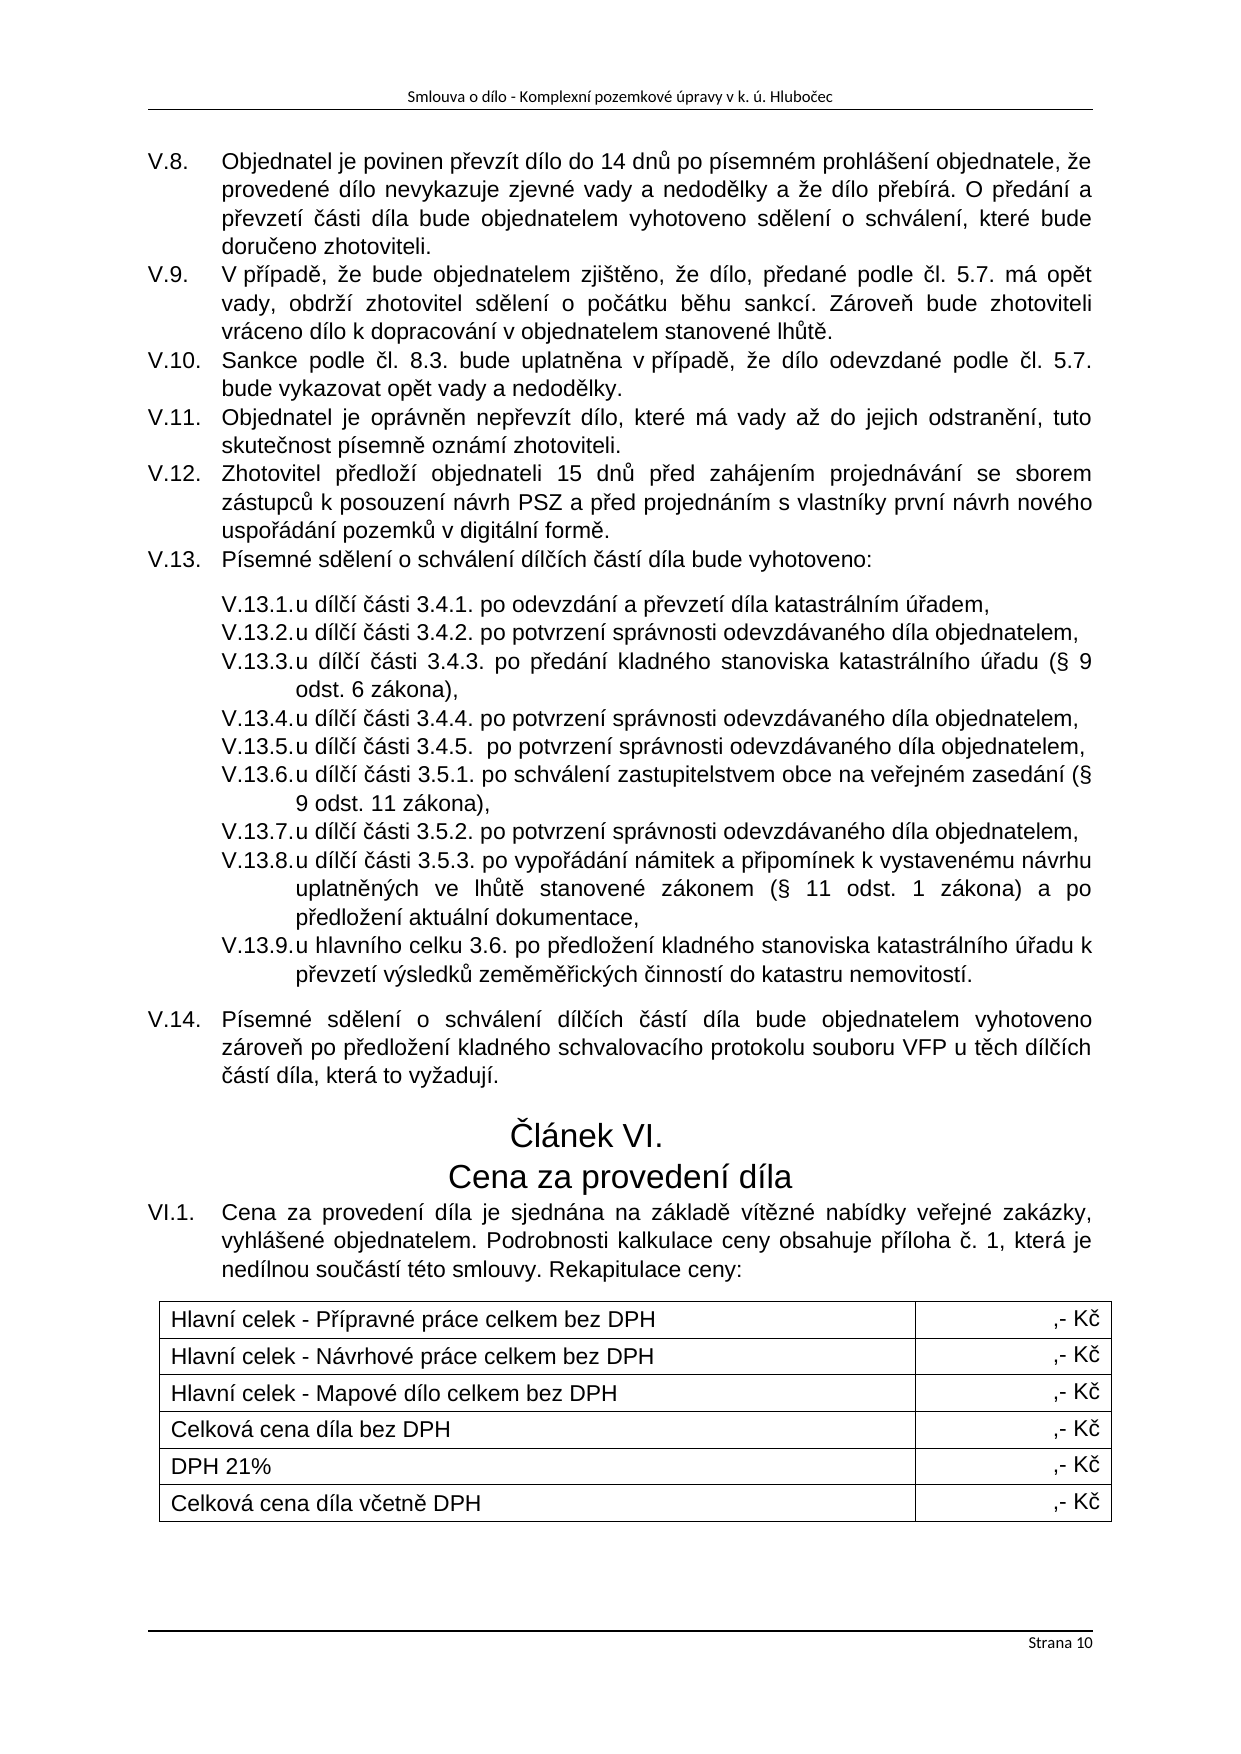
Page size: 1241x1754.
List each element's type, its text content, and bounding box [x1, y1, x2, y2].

text u dílčí části 3.4.4. po potvrzení správnosti odevzdávaného díla objednatelem, [221, 704, 1093, 731]
text u dílčí části 3.4.2. po potvrzení správnosti odevzdávaného díla objednatelem, [221, 619, 1093, 646]
text u dílčí části 3.5.3. po vypořádání námitek a připomínek k vystavenému návrhu uplatněných ve lhůtě stanovené zákonem (§ 11 odst. 1 zákona) a po předložení aktuální dokumentace, [221, 847, 1093, 930]
text u dílčí části 3.4.5. po potvrzení správnosti odevzdávaného díla objednatelem, [221, 733, 1093, 759]
table_cell Celková cena díla bez DPH [160, 1412, 915, 1447]
text u dílčí části 3.4.3. po předání kladného stanoviska katastrálního úřadu (§ 9 odst. 6 zákona), [221, 648, 1093, 702]
table_cell ,- Kč [916, 1412, 1111, 1447]
table_cell ,- Kč [916, 1375, 1111, 1411]
table_header ,- Kč [916, 1302, 1111, 1337]
table_cell Hlavní celek - Mapové dílo celkem bez DPH [160, 1375, 915, 1411]
table_cell DPH 21% [160, 1449, 915, 1484]
text u dílčí části 3.5.2. po potvrzení správnosti odevzdávaného díla objednatelem, [221, 818, 1093, 845]
list Objednatel je oprávněn nepřevzít dílo, které má vady až do jejich odstranění, tuto skutečnost písemně oznámí zhotoviteli. [148, 403, 1093, 458]
table_cell ,- Kč [916, 1449, 1111, 1484]
table_cell Hlavní celek - Návrhové práce celkem bez DPH [160, 1339, 915, 1374]
list Sankce podle čl. 8.3. bude uplatněna v případě, že dílo odevzdané podle čl. 5.7. bude vykazovat opět vady a nedodělky. [148, 347, 1093, 401]
text u dílčí části 3.4.1. po odevzdání a převzetí díla katastrálním úřadem, [221, 591, 1093, 617]
list Objednatel je povinen převzít dílo do 14 dnů po písemném prohlášení objednatele, že provedené dílo nevykazuje zjevné vady a nedodělky a že dílo přebírá. O předání a převzetí části díla bude objednatelem vyhotoveno sdělení o schválení, které bude doručeno zhotoviteli. [148, 148, 1093, 259]
list Písemné sdělení o schválení dílčích částí díla bude objednatelem vyhotoveno zároveň po předložení kladného schvalovacího protokolu souboru VFP u těch dílčích částí díla, která to vyžadují. [148, 1006, 1093, 1089]
text u hlavního celku 3.6. po předložení kladného stanoviska katastrálního úřadu k převzetí výsledků zeměměřických činností do katastru nemovitostí. [221, 932, 1093, 987]
list Cena za provedení díla je sjednána na základě vítězné nabídky veřejné zakázky, vyhlášené objednatelem. Podrobnosti kalkulace ceny obsahuje příloha č. 1, která je nedílnou součástí této smlouvy. Rekapitulace ceny: [148, 1199, 1093, 1282]
table_cell ,- Kč [916, 1485, 1111, 1521]
list Zhotovitel předloží objednateli 15 dnů před zahájením projednávání se sborem zástupců k posouzení návrh PSZ a před projednáním s vlastníky první návrh nového uspořádání pozemků v digitální formě. [148, 460, 1093, 544]
text u dílčí části 3.5.1. po schválení zastupitelstvem obce na veřejném zasedání (§ 9 odst. 11 zákona), [221, 761, 1093, 816]
table_cell ,- Kč [916, 1339, 1111, 1374]
subtitle Cena za provedení díla [148, 1116, 1093, 1196]
table_cell Celková cena díla včetně DPH [160, 1485, 915, 1521]
list Písemné sdělení o schválení dílčích částí díla bude vyhotoveno: [148, 546, 1093, 572]
list V případě, že bude objednatelem zjištěno, že dílo, předané podle čl. 5.7. má opět vady, obdrží zhotovitel sdělení o počátku běhu sankcí. Zároveň bude zhotoviteli vráceno dílo k dopracování v objednatelem stanovené lhůtě. [148, 261, 1093, 344]
table_header Hlavní celek - Přípravné práce celkem bez DPH [160, 1302, 915, 1337]
